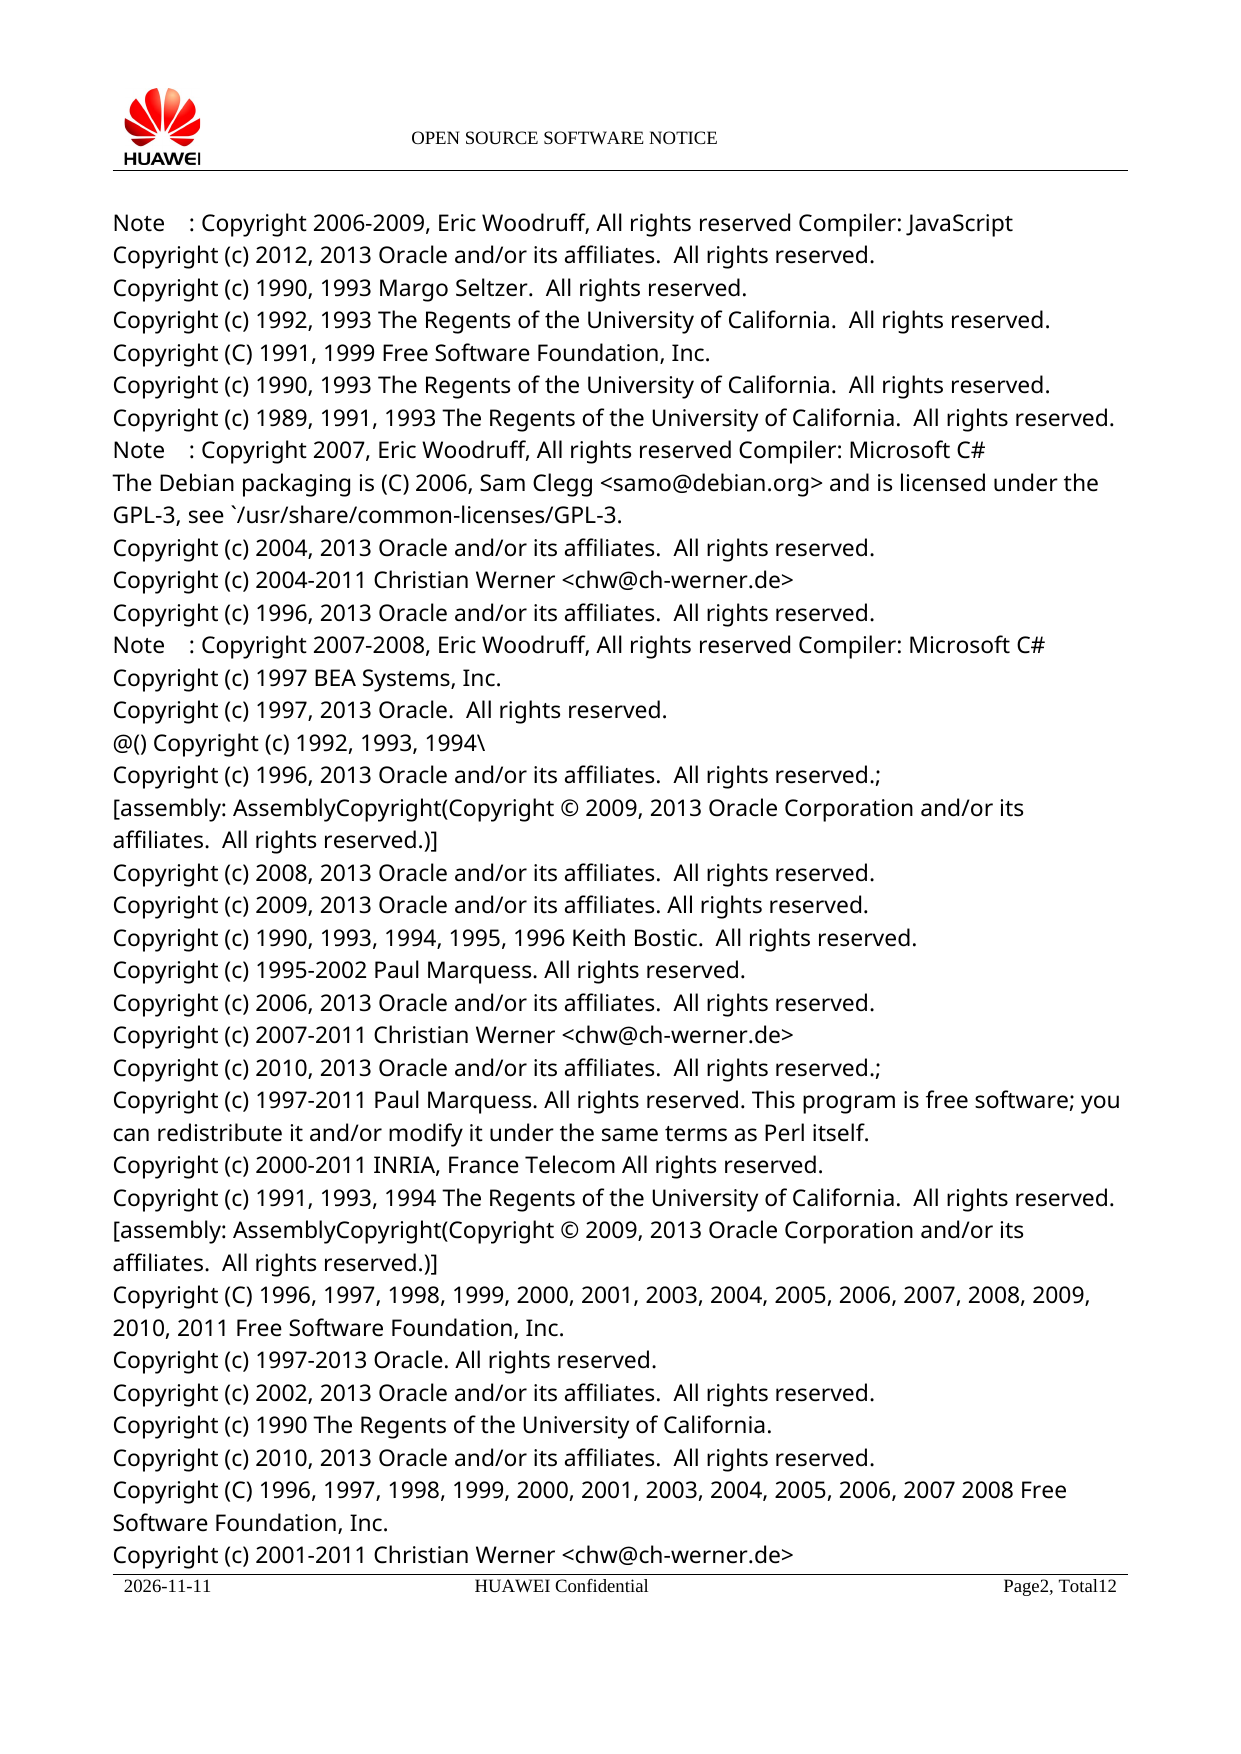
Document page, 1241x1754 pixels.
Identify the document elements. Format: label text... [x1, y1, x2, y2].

picture [124, 88, 201, 165]
